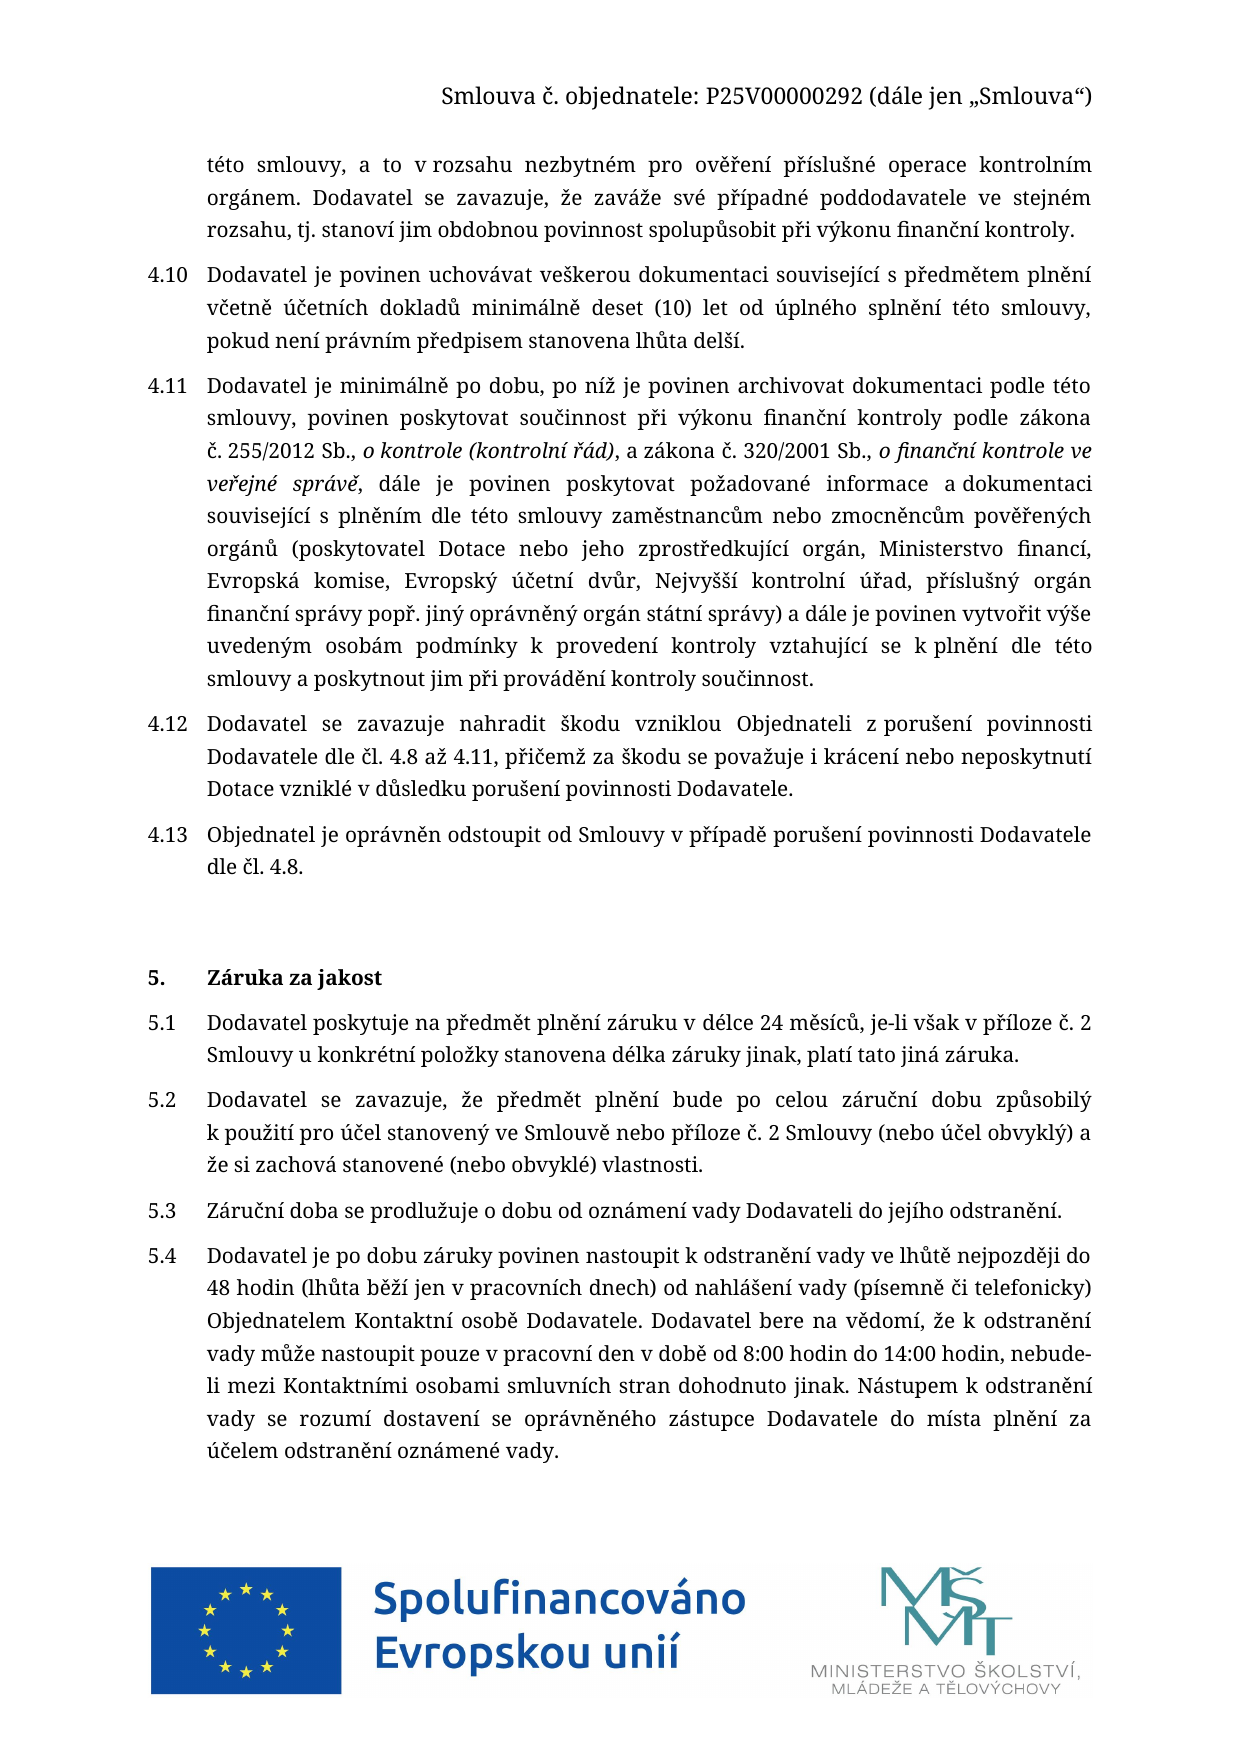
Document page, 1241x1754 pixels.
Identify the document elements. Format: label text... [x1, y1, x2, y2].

list Dodavatel se zavazuje, že předmět plnění bude po celou záruční dobu způsobilý k použití pro účel stanovený ve Smlouvě nebo příloze č. 2 Smlouvy (nebo účel obvyklý) a že si zachová stanovené (nebo obvyklé) vlastnosti. [148, 1085, 1093, 1179]
list Záruční doba se prodlužuje o dobu od oznámení vady Dodavateli do jejího odstranění. [148, 1196, 1093, 1224]
picture [147, 1563, 1093, 1698]
list Dodavatel je minimálně po dobu, po níž je povinen archivovat dokumentaci podle této smlouvy, povinen poskytovat součinnost při výkonu finanční kontroly podle zákona č. 255/2012 Sb., o kontrole (kontrolní řád), a zákona č. 320/2001 Sb., o finanční kontrole ve veřejné správě, dále je povinen poskytovat požadované informace a dokumentaci související s plněním dle této smlouvy zaměstnancům nebo zmocněncům pověřených orgánů (poskytovatel Dotace nebo jeho zprostředkující orgán, Ministerstvo financí, Evropská komise, Evropský účetní dvůr, Nejvyšší kontrolní úřad, příslušný orgán finanční správy popř. jiný oprávněný orgán státní správy) a dále je povinen vytvořit výše uvedeným osobám podmínky k provedení kontroly vztahující se k plnění dle této smlouvy a poskytnout jim při provádění kontroly součinnost. [148, 371, 1093, 693]
list Dodavatel je po dobu záruky povinen nastoupit k odstranění vady ve lhůtě nejpozději do 48 hodin (lhůta běží jen v pracovních dnech) od nahlášení vady (písemně či telefonicky) Objednatelem Kontaktní osobě Dodavatele. Dodavatel bere na vědomí, že k odstranění vady může nastoupit pouze v pracovní den v době od 8:00 hodin do 14:00 hodin, nebude-li mezi Kontaktními osobami smluvních stran dohodnuto jinak. Nástupem k odstranění vady se rozumí dostavení se oprávněného zástupce Dodavatele do místa plnění za účelem odstranění oznámené vady. [148, 1241, 1093, 1465]
list Dodavatel se zavazuje nahradit škodu vzniklou Objednateli z porušení povinnosti Dodavatele dle čl. 4.8 až 4.11, přičemž za škodu se považuje i krácení nebo neposkytnutí Dotace vzniklé v důsledku porušení povinnosti Dodavatele. [148, 709, 1093, 803]
list Dodavatel poskytuje na předmět plnění záruku v délce 24 měsíců, je-li však v příloze č. 2 Smlouvy u konkrétní položky stanovena délka záruky jinak, platí tato jiná záruka. [148, 1008, 1093, 1069]
list Objednatel je oprávněn odstoupit od Smlouvy v případě porušení povinnosti Dodavatele dle čl. 4.8. [148, 820, 1093, 881]
list Dodavatel je povinen uchovávat veškerou dokumentaci související s předmětem plnění včetně účetních dokladů minimálně deset (10) let od úplného splnění této smlouvy, pokud není právním předpisem stanovena lhůta delší. [148, 261, 1093, 354]
list Záruka za jakost [148, 963, 1093, 991]
